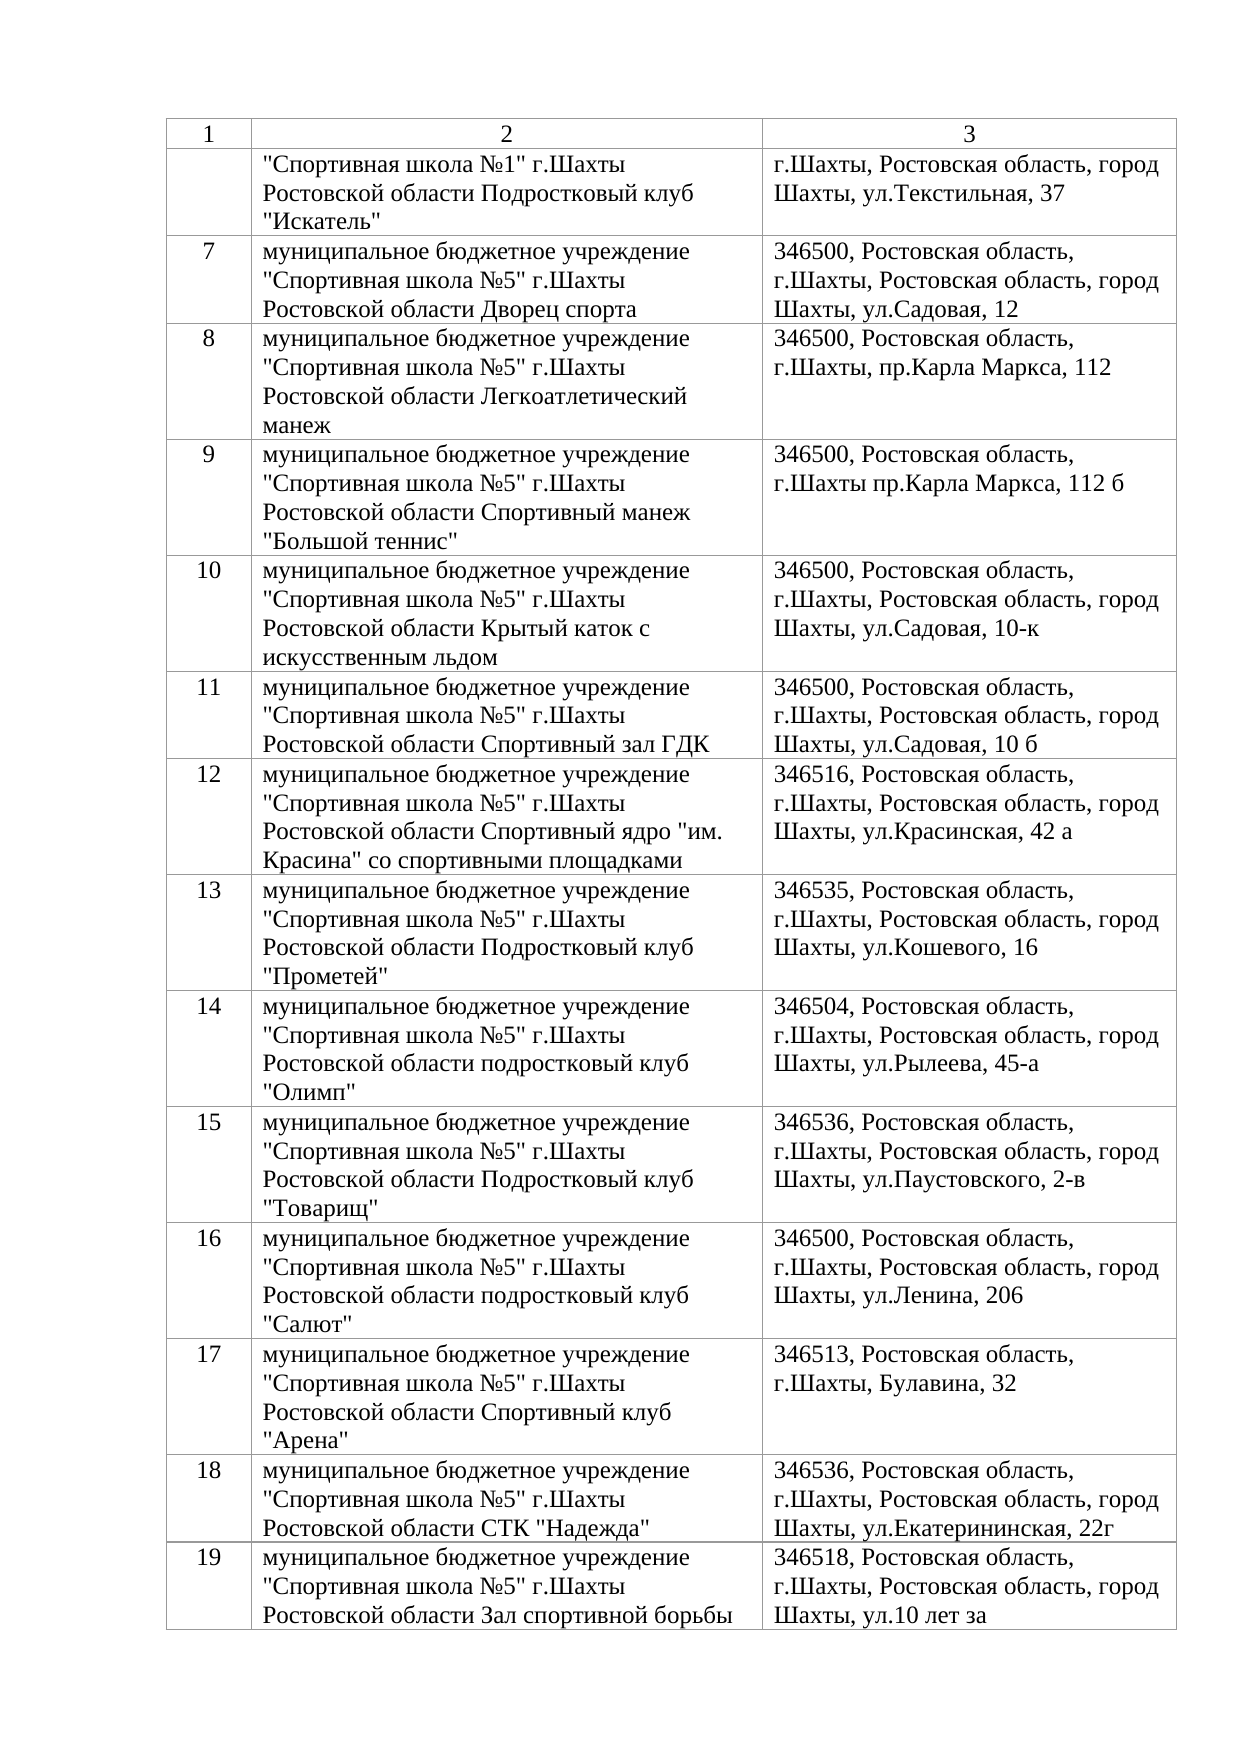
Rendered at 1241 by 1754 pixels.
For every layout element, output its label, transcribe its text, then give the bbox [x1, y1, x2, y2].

table_header 2 [252, 119, 762, 148]
table_cell 16 [167, 1223, 251, 1338]
table_cell 346500, Ростовская область, г.Шахты, Ростовская область, город Шахты, ул.Ленина, 206 [763, 1223, 1176, 1338]
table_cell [763, 1543, 1176, 1629]
table_cell 19 [167, 1543, 251, 1629]
table_cell 18 [167, 1455, 251, 1541]
table_cell 13 [167, 875, 251, 990]
table_cell 11 [167, 672, 251, 758]
table_cell муниципальное бюджетное учреждение "Спортивная школа №5" г.Шахты Ростовской области Спортивный клуб "Арена" [252, 1339, 762, 1454]
table_cell муниципальное бюджетное учреждение "Спортивная школа №5" г.Шахты Ростовской области Дворец спорта [252, 236, 762, 322]
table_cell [763, 149, 1176, 235]
table_cell 6 [167, 149, 251, 235]
table_cell 8 [167, 324, 251, 438]
table_cell муниципальное бюджетное учреждение "Спортивная школа №5" г.Шахты Ростовской области подростковый клуб "Салют" [252, 1223, 762, 1338]
table_cell 346536, Ростовская область, г.Шахты, Ростовская область, город Шахты, ул.Екатерининская, 22г [763, 1455, 1176, 1541]
table_cell 346500, Ростовская область, г.Шахты, пр.Карла Маркса, 112 [763, 324, 1176, 438]
table_cell 346513, Ростовская область, г.Шахты, Булавина, 32 [763, 1339, 1176, 1454]
table_cell 346536, Ростовская область, г.Шахты, Ростовская область, город Шахты, ул.Паустовского, 2-в [763, 1107, 1176, 1222]
table_cell 14 [167, 991, 251, 1106]
table_cell муниципальное бюджетное учреждение "Спортивная школа №5" г.Шахты Ростовской области Подростковый клуб "Товарищ" [252, 1107, 762, 1222]
table_cell 346500, Ростовская область, г.Шахты, Ростовская область, город Шахты, ул.Садовая, 12 [763, 236, 1176, 322]
table_cell муниципальное бюджетное учреждение "Спортивная школа №5" г.Шахты Ростовской области подростковый клуб "Олимп" [252, 991, 762, 1106]
table_cell 346500, Ростовская область, г.Шахты, Ростовская область, город Шахты, ул.Садовая, 10-к [763, 556, 1176, 671]
table_cell 17 [167, 1339, 251, 1454]
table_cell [252, 1543, 762, 1629]
table_cell 10 [167, 556, 251, 671]
table_cell 346516, Ростовская область, г.Шахты, Ростовская область, город Шахты, ул.Красинская, 42 а [763, 759, 1176, 874]
table_header 3 [763, 119, 1176, 148]
table_cell муниципальное бюджетное учреждение "Спортивная школа №5" г.Шахты Ростовской области СТК "Надежда" [252, 1455, 762, 1541]
table_cell 7 [167, 236, 251, 322]
table_cell 12 [167, 759, 251, 874]
table_cell муниципальное бюджетное учреждение "Спортивная школа №5" г.Шахты Ростовской области Крытый каток с искусственным льдом [252, 556, 762, 671]
table_cell муниципальное бюджетное учреждение "Спортивная школа №5" г.Шахты Ростовской области Спортивный манеж "Большой теннис" [252, 440, 762, 554]
table_cell 346535, Ростовская область, г.Шахты, Ростовская область, город Шахты, ул.Кошевого, 16 [763, 875, 1176, 990]
table_header 1 [167, 119, 251, 148]
table_cell муниципальное бюджетное учреждение "Спортивная школа №5" г.Шахты Ростовской области Подростковый клуб "Прометей" [252, 875, 762, 990]
table_cell муниципальное бюджетное учреждение "Спортивная школа №5" г.Шахты Ростовской области Спортивный ядро "им. Красина" со спортивными площадками [252, 759, 762, 874]
table_cell 346500, Ростовская область, г.Шахты, Ростовская область, город Шахты, ул.Садовая, 10 б [763, 672, 1176, 758]
table_cell 346500, Ростовская область, г.Шахты пр.Карла Маркса, 112 б [763, 440, 1176, 554]
table_cell 9 [167, 440, 251, 554]
table_cell 346504, Ростовская область, г.Шахты, Ростовская область, город Шахты, ул.Рылеева, 45-а [763, 991, 1176, 1106]
table_cell муниципальное бюджетное учреждение "Спортивная школа №5" г.Шахты Ростовской области Спортивный зал ГДК [252, 672, 762, 758]
table_cell 15 [167, 1107, 251, 1222]
table_cell муниципальное бюджетное учреждение "Спортивная школа №5" г.Шахты Ростовской области Легкоатлетический манеж [252, 324, 762, 438]
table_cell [252, 149, 762, 235]
